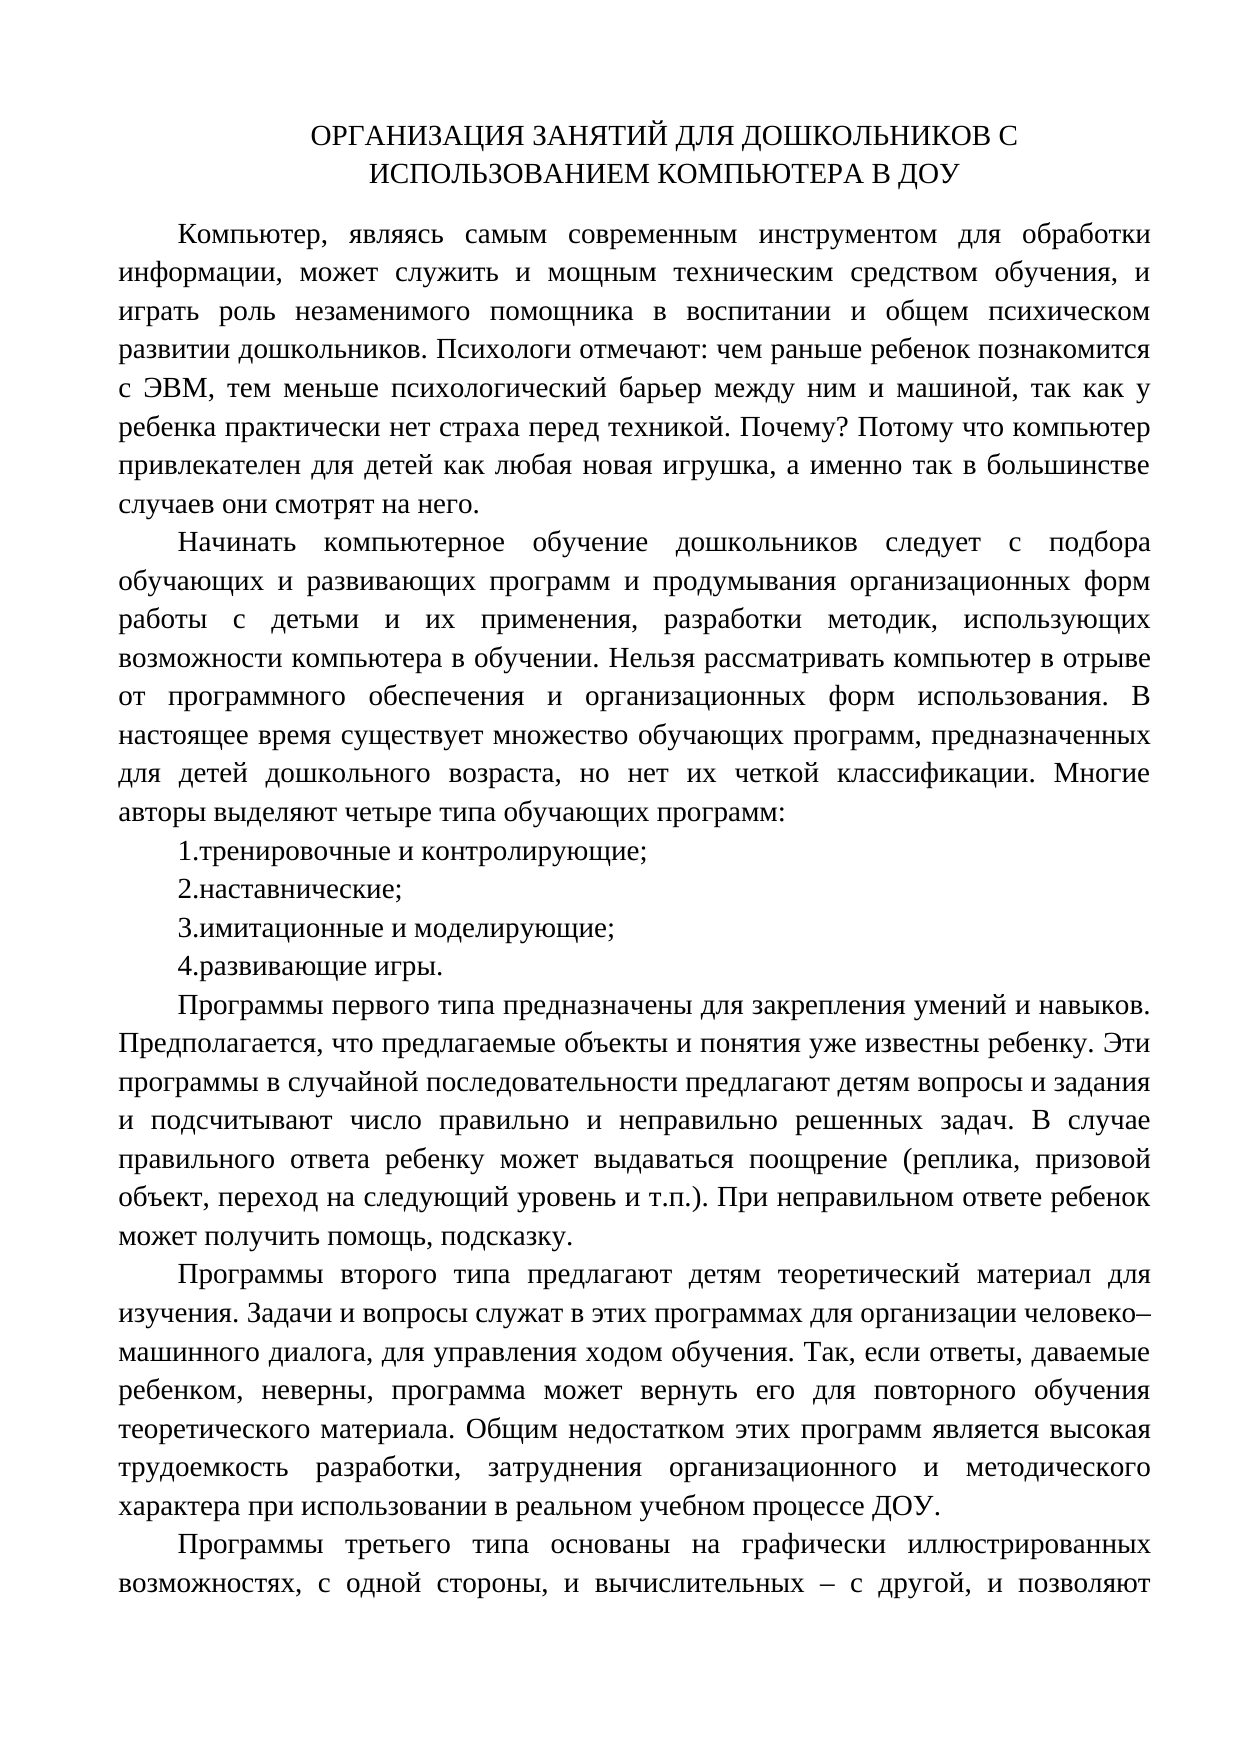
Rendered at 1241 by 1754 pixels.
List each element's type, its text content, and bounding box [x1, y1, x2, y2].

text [118, 1526, 1152, 1598]
text 2.наставнические; [118, 871, 1152, 905]
text Начинать компьютерное обучение дошкольников следует с подбора обучающих и развивающих программ и продумывания организационных форм работы с детьми и их применения, разработки методик, использующих возможности компьютера в обучении. Нельзя рассматривать компьютер в отрыве от программного обеспечения и организационных форм использования. В настоящее время существует множество обучающих программ, предназначенных для детей дошкольного возраста, но нет их четкой классификации. Многие авторы выделяют четыре типа обучающих программ: [118, 524, 1152, 828]
text Программы первого типа предназначены для закрепления умений и навыков. Предполагается, что предлагаемые объекты и понятия уже известны ребенку. Эти программы в случайной последовательности предлагают детям вопросы и задания и подсчитывают число правильно и неправильно решенных задач. В случае правильного ответа ребенку может выдаваться поощрение (реплика, призовой объект, переход на следующий уровень и т.п.). При неправильном ответе ребенок может получить помощь, подсказку. [118, 987, 1152, 1252]
text 3.имитационные и моделирующие; [118, 910, 1152, 943]
text 1.тренировочные и контролирующие; [118, 833, 1152, 866]
text Компьютер, являясь самым современным инструментом для обработки информации, может служить и мощным техническим средством обучения, и играть роль незаменимого помощника в воспитании и общем психическом развитии дошкольников. Психологи отмечают: чем раньше ребенок познакомится с ЭВМ, тем меньше психологический барьер между ним и машиной, так как у ребенка практически нет страха перед техникой. Почему? Потому что компьютер привлекателен для детей как любая новая игрушка, а именно так в большинстве случаев они смотрят на него. [118, 216, 1152, 519]
text Программы второго типа предлагают детям теоретический материал для изучения. Задачи и вопросы служат в этих программах для организации человеко–машинного диалога, для управления ходом обучения. Так, если ответы, даваемые ребенком, неверны, программа может вернуть его для повторного обучения теоретического материала. Общим недостатком этих программ является высокая трудоемкость разработки, затруднения организационного и методического характера при использовании в реальном учебном процессе ДОУ. [118, 1257, 1152, 1521]
text ОРГАНИЗАЦИЯ ЗАНЯТИЙ ДЛЯ ДОШКОЛЬНИКОВ С ИСПОЛЬЗОВАНИЕМ КОМПЬЮТЕРА В ДОУ [177, 118, 1152, 190]
text 4.развивающие игры. [118, 948, 1152, 982]
